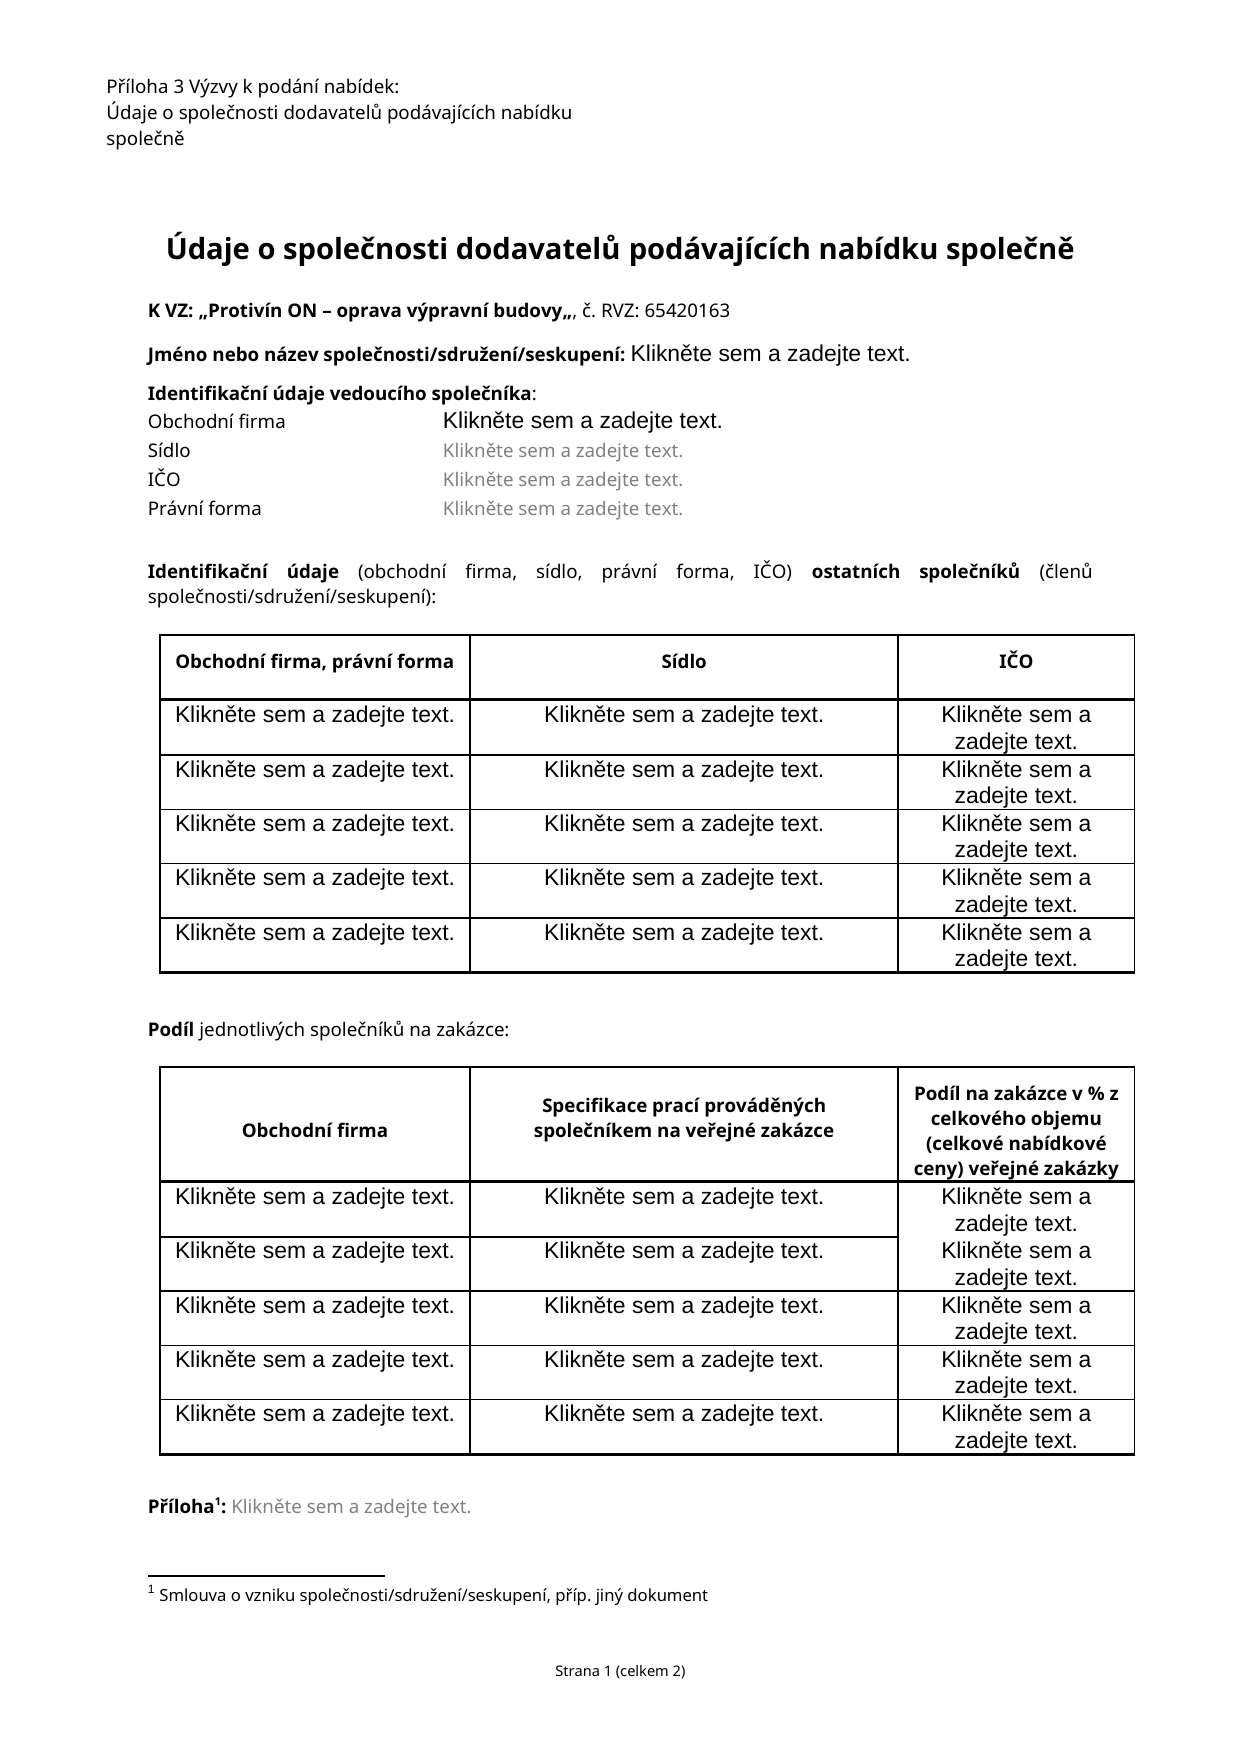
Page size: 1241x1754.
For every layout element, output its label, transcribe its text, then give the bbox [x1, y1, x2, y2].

text Obchodní firma [148, 405, 1093, 434]
text Sídlo [148, 434, 1093, 463]
text Příloha: [148, 1494, 1093, 1519]
table_header Sídlo [471, 636, 897, 698]
table_header Podíl na zakázce v % z celkového objemu (celkové nabídkové ceny) veřejné zakázky [899, 1068, 1134, 1180]
text IČO [148, 463, 1093, 492]
table_header Specifikace prací prováděných společníkem na veřejné zakázce [471, 1068, 897, 1180]
table_header IČO [899, 636, 1134, 698]
text Identifikační údaje (obchodní firma, sídlo, právní forma, IČO) ostatních společníků (členů společnosti/sdružení/seskupení): [148, 559, 1093, 609]
text Jméno nebo název společnosti/sdružení/seskupení: [148, 336, 1093, 367]
text Identifikační údaje vedoucího společníka: [148, 380, 1093, 405]
text K VZ: „Protivín ON – oprava výpravní budovy„, č. RVZ: 65420163 [148, 293, 1093, 324]
text Právní forma [148, 492, 1093, 521]
title Údaje o společnosti dodavatelů podávajících nabídku společně [148, 228, 1093, 268]
table_header Obchodní firma, právní forma [161, 636, 469, 698]
text Podíl jednotlivých společníků na zakázce: [148, 1016, 1093, 1066]
table_header Obchodní firma [161, 1068, 469, 1180]
